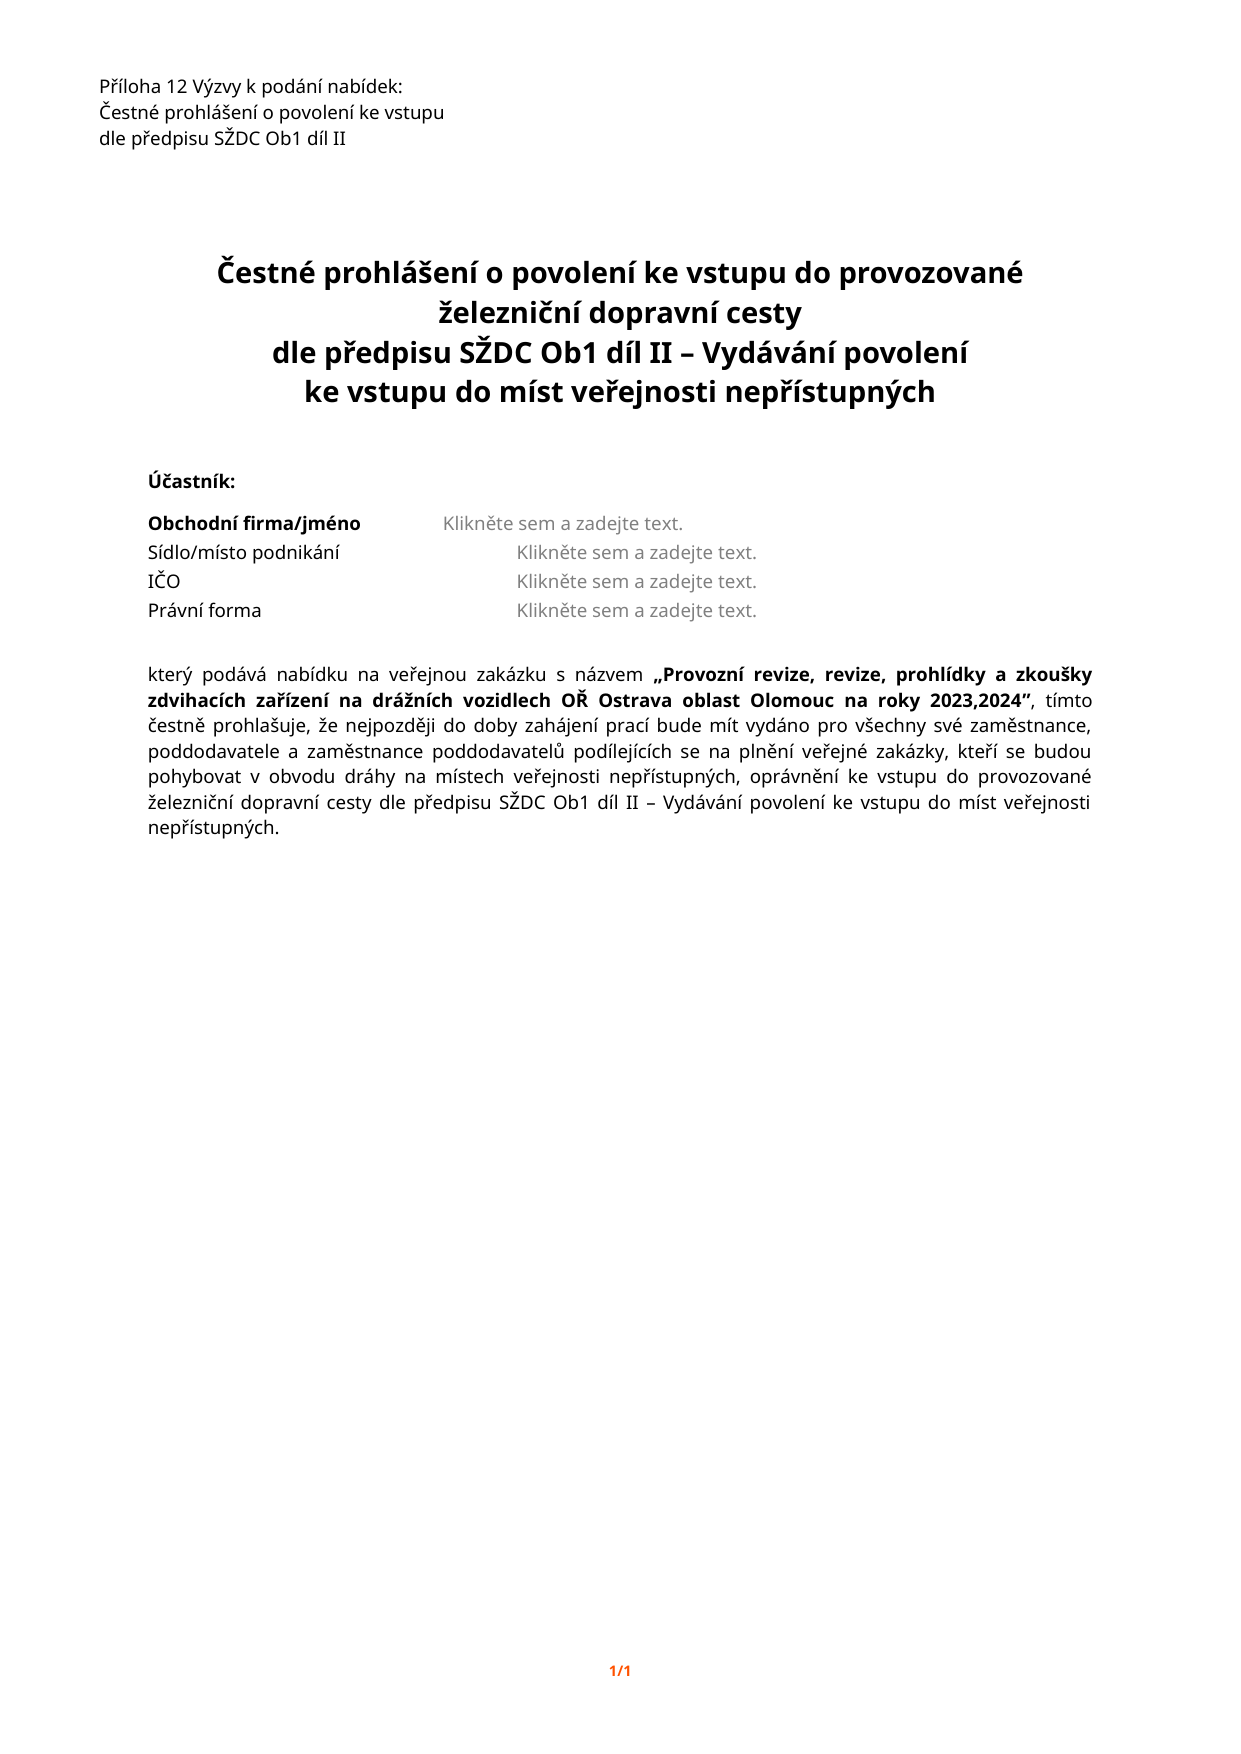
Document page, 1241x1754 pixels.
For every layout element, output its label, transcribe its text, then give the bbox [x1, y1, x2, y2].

title ke vstupu do míst veřejnosti nepřístupných [148, 372, 1093, 411]
text který podává nabídku na veřejnou zakázku s názvem „Provozní revize, revize, prohlídky a zkoušky zdvihacích zařízení na drážních vozidlech OŘ Ostrava oblast Olomouc na roky 2023,2024”, tímto čestně prohlašuje, že nejpozději do doby zahájení prací bude mít vydáno pro všechny své zaměstnance, poddodavatele a zaměstnance poddodavatelů podílejících se na plnění veřejné zakázky, kteří se budou pohybovat v obvodu dráhy na místech veřejnosti nepřístupných, oprávnění ke vstupu do provozované železniční dopravní cesty dle předpisu SŽDC Ob1 díl II – Vydávání povolení ke vstupu do míst veřejnosti nepřístupných. [148, 661, 1093, 840]
title dle předpisu SŽDC Ob1 díl II – Vydávání povolení [148, 332, 1093, 372]
title Čestné prohlášení o povolení ke vstupu do provozované železniční dopravní cesty [148, 253, 1093, 332]
text IČO [148, 565, 1093, 594]
text Sídlo/místo podnikání [148, 536, 1093, 565]
text Právní forma [148, 594, 1093, 623]
text Obchodní firma/jméno [148, 507, 1093, 536]
text Účastník: [148, 464, 1093, 495]
